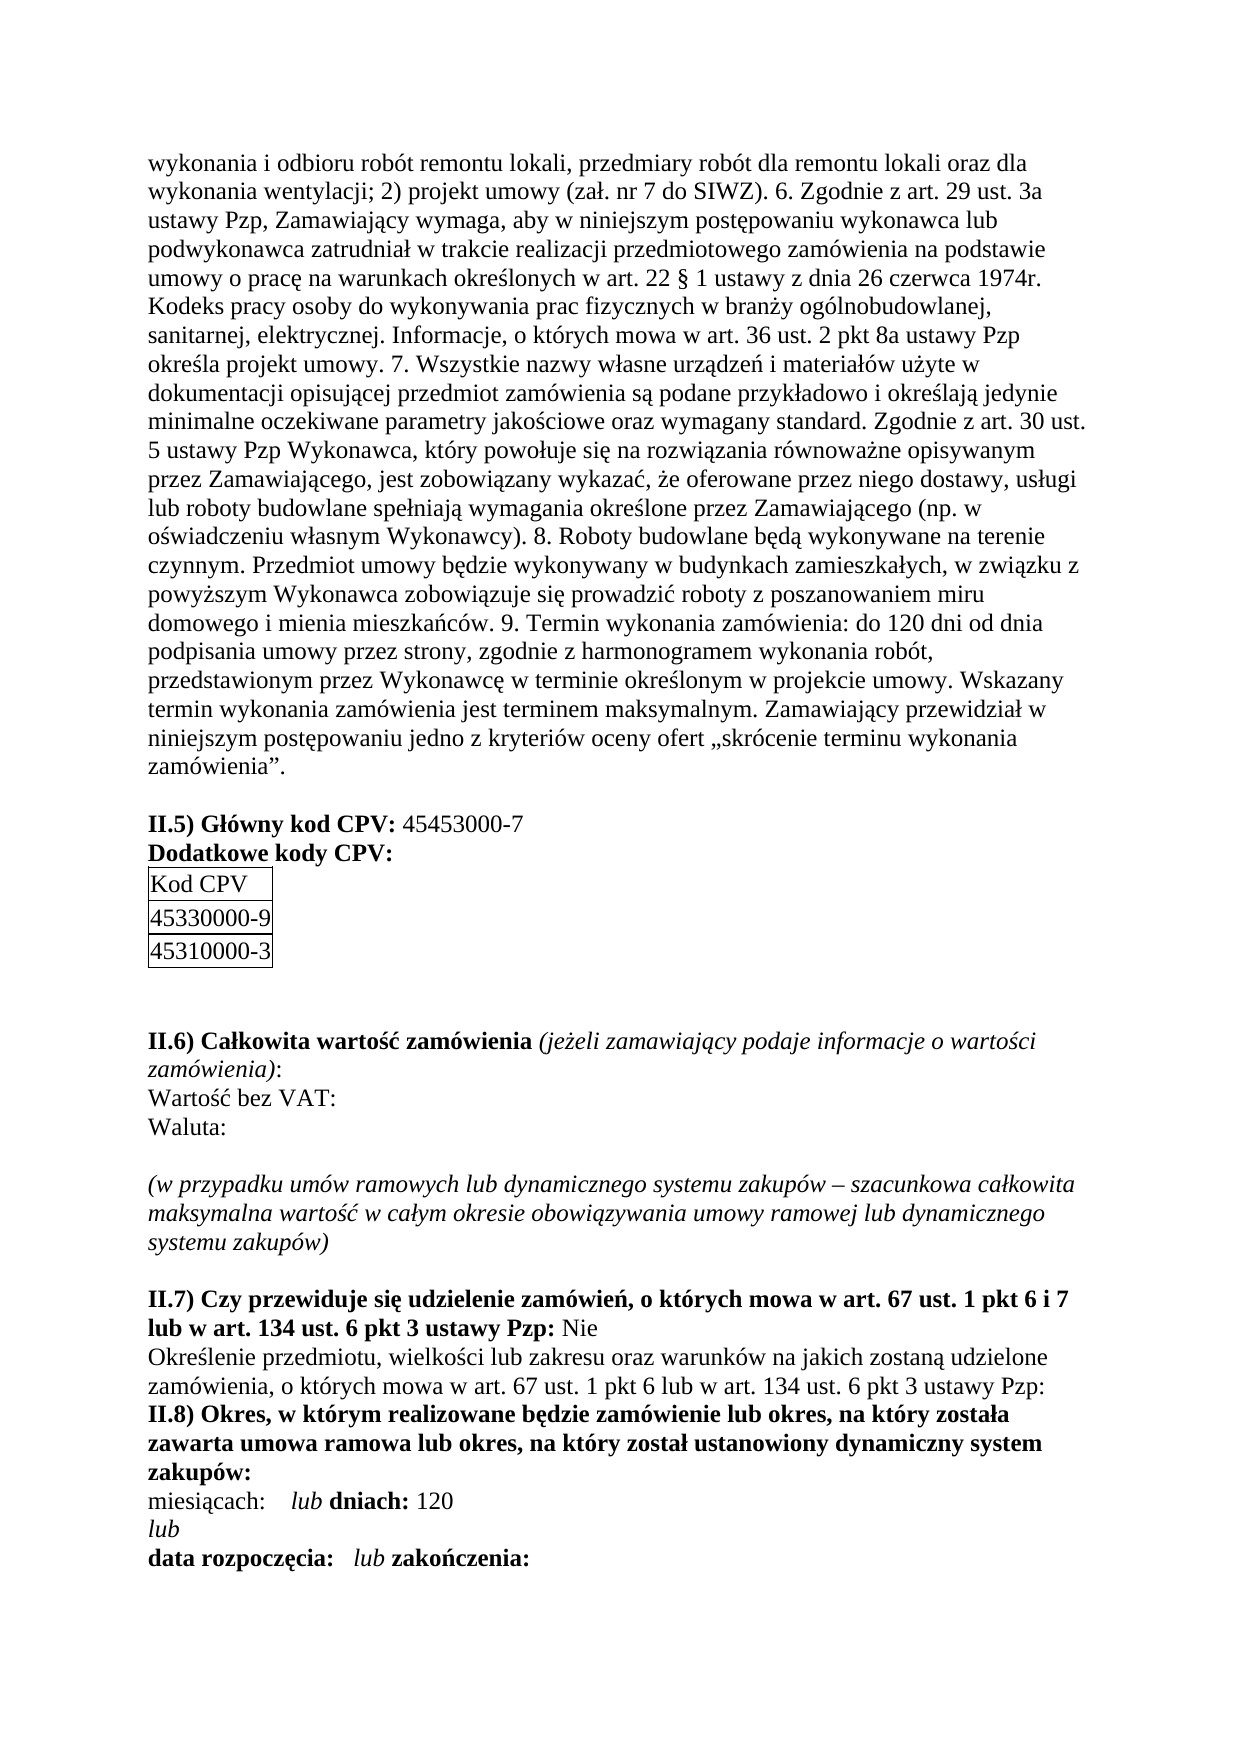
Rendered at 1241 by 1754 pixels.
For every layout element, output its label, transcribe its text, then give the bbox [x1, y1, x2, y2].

table_cell 45330000-9 [149, 901, 272, 933]
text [148, 148, 1093, 866]
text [148, 1256, 1093, 1572]
text II.6) Całkowita wartość zamówienia (jeżeli zamawiający podaje informacje o wartości zamówienia): Wartość bez VAT: Waluta: [148, 968, 1093, 1141]
text (w przypadku umów ramowych lub dynamicznego systemu zakupów – szacunkowa całkowita maksymalna wartość w całym okresie obowiązywania umowy ramowej lub dynamicznego systemu zakupów) [148, 1141, 1093, 1256]
table_header Kod CPV [149, 868, 272, 900]
table_cell 45310000-3 [149, 935, 272, 967]
